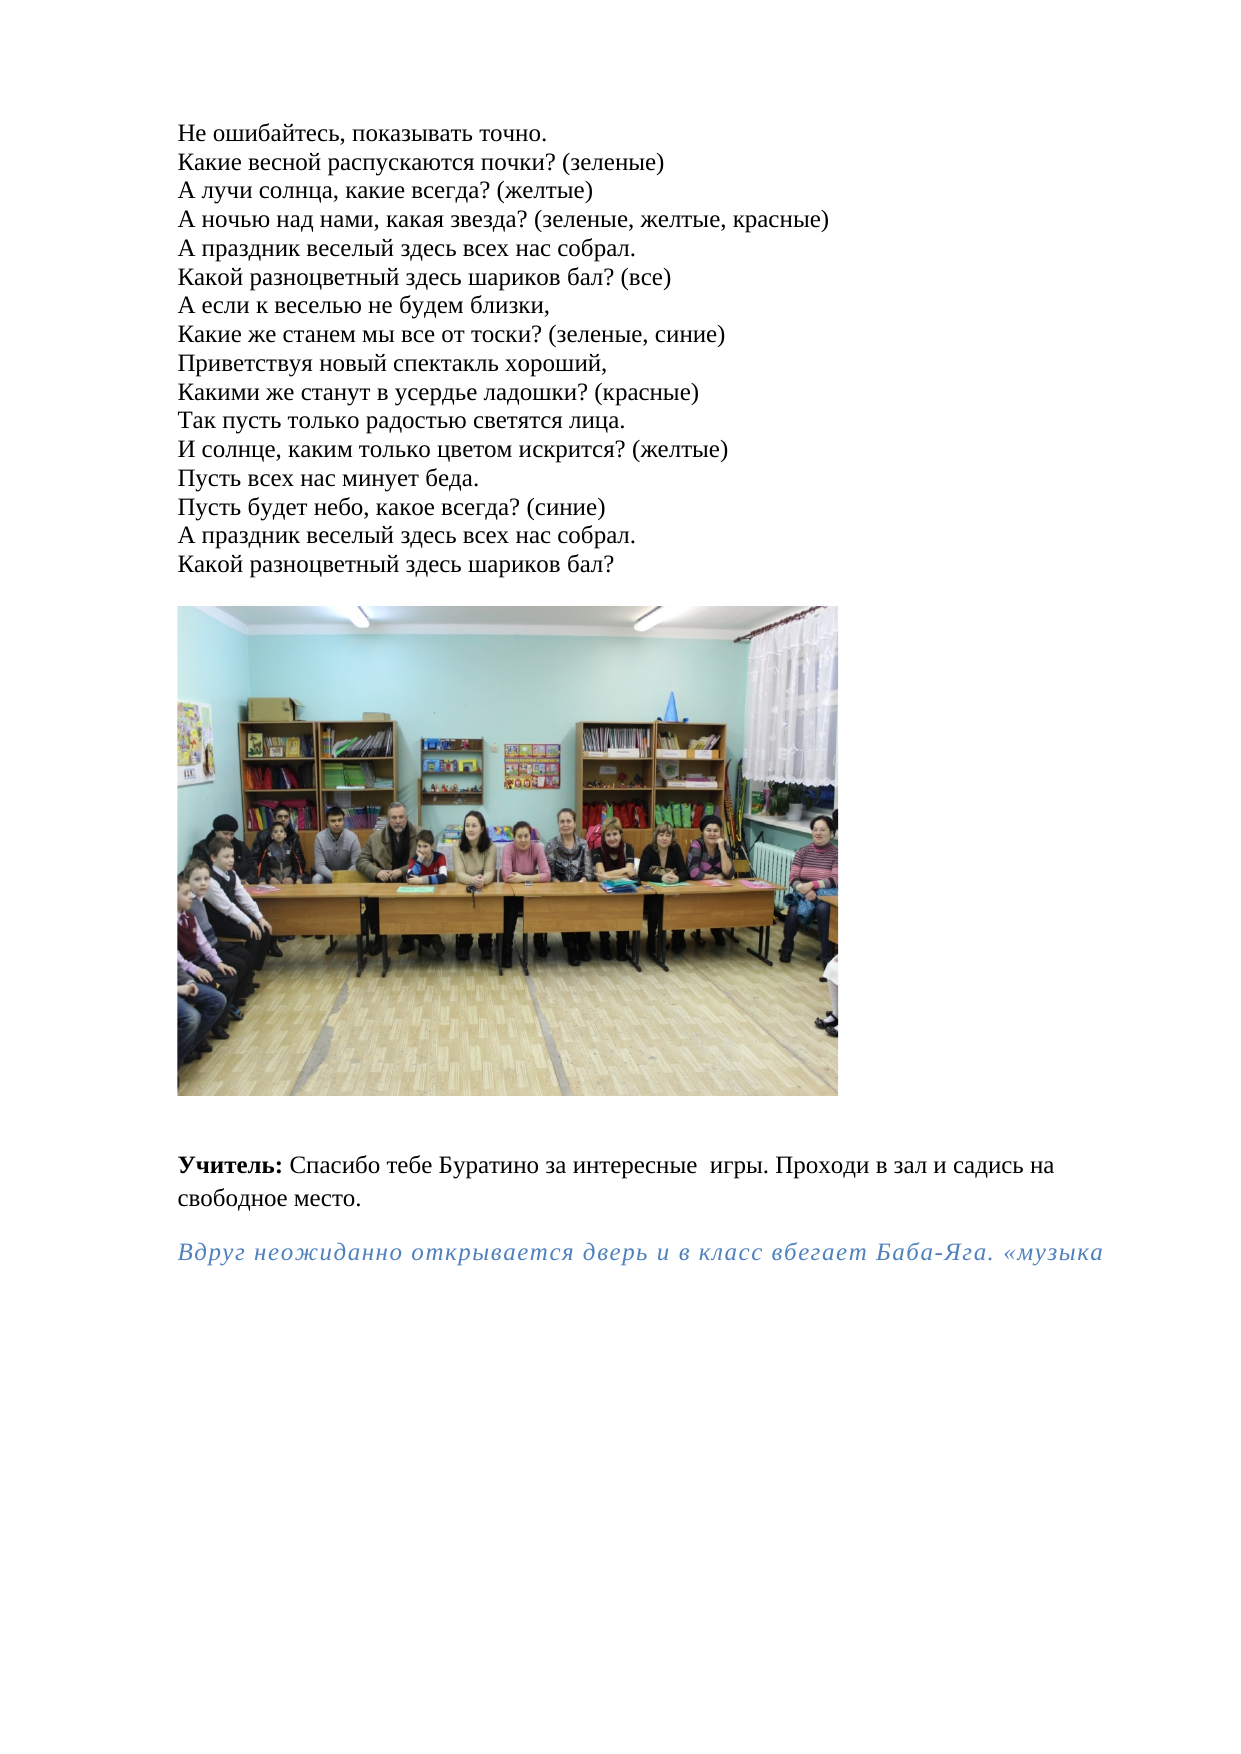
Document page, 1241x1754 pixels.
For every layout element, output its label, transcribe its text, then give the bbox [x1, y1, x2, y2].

text Пусть будет небо, какое всегда? (синие) [177, 492, 1152, 521]
subtitle Вдруг неожиданно открывается дверь и в класс вбегает Баба-Яга. «музыка [177, 1237, 1152, 1265]
text Какой разноцветный здесь шариков бал? [177, 549, 1152, 578]
text А если к веселью не будем близки, [177, 291, 1152, 319]
text Какой разноцветный здесь шариков бал? (все) [177, 262, 1152, 291]
text Приветствуя новый спектакль хороший, [177, 348, 1152, 377]
text А ночью над нами, какая звезда? (зеленые, желтые, красные) [177, 204, 1152, 233]
text Какие весной распускаются почки? (зеленые) [177, 147, 1152, 176]
text А лучи солнца, какие всегда? (желтые) [177, 176, 1152, 204]
text А праздник веселый здесь всех нас собрал. [177, 521, 1152, 549]
text Так пусть только радостью светятся лица. [177, 406, 1152, 434]
text А праздник веселый здесь всех нас собрал. [177, 233, 1152, 262]
text Учитель: Спасибо тебе Буратино за интересные игры. Проходи в зал и садись на свободное место. [177, 1150, 1152, 1212]
text Пусть всех нас минует беда. [177, 463, 1152, 492]
text Какие же станем мы все от тоски? (зеленые, синие) [177, 319, 1152, 348]
text И солнце, каким только цветом искрится? (желтые) [177, 434, 1152, 463]
text Какими же станут в усердье ладошки? (красные) [177, 377, 1152, 406]
picture [177, 606, 839, 1096]
text Не ошибайтесь, показывать точно. [177, 118, 1152, 147]
